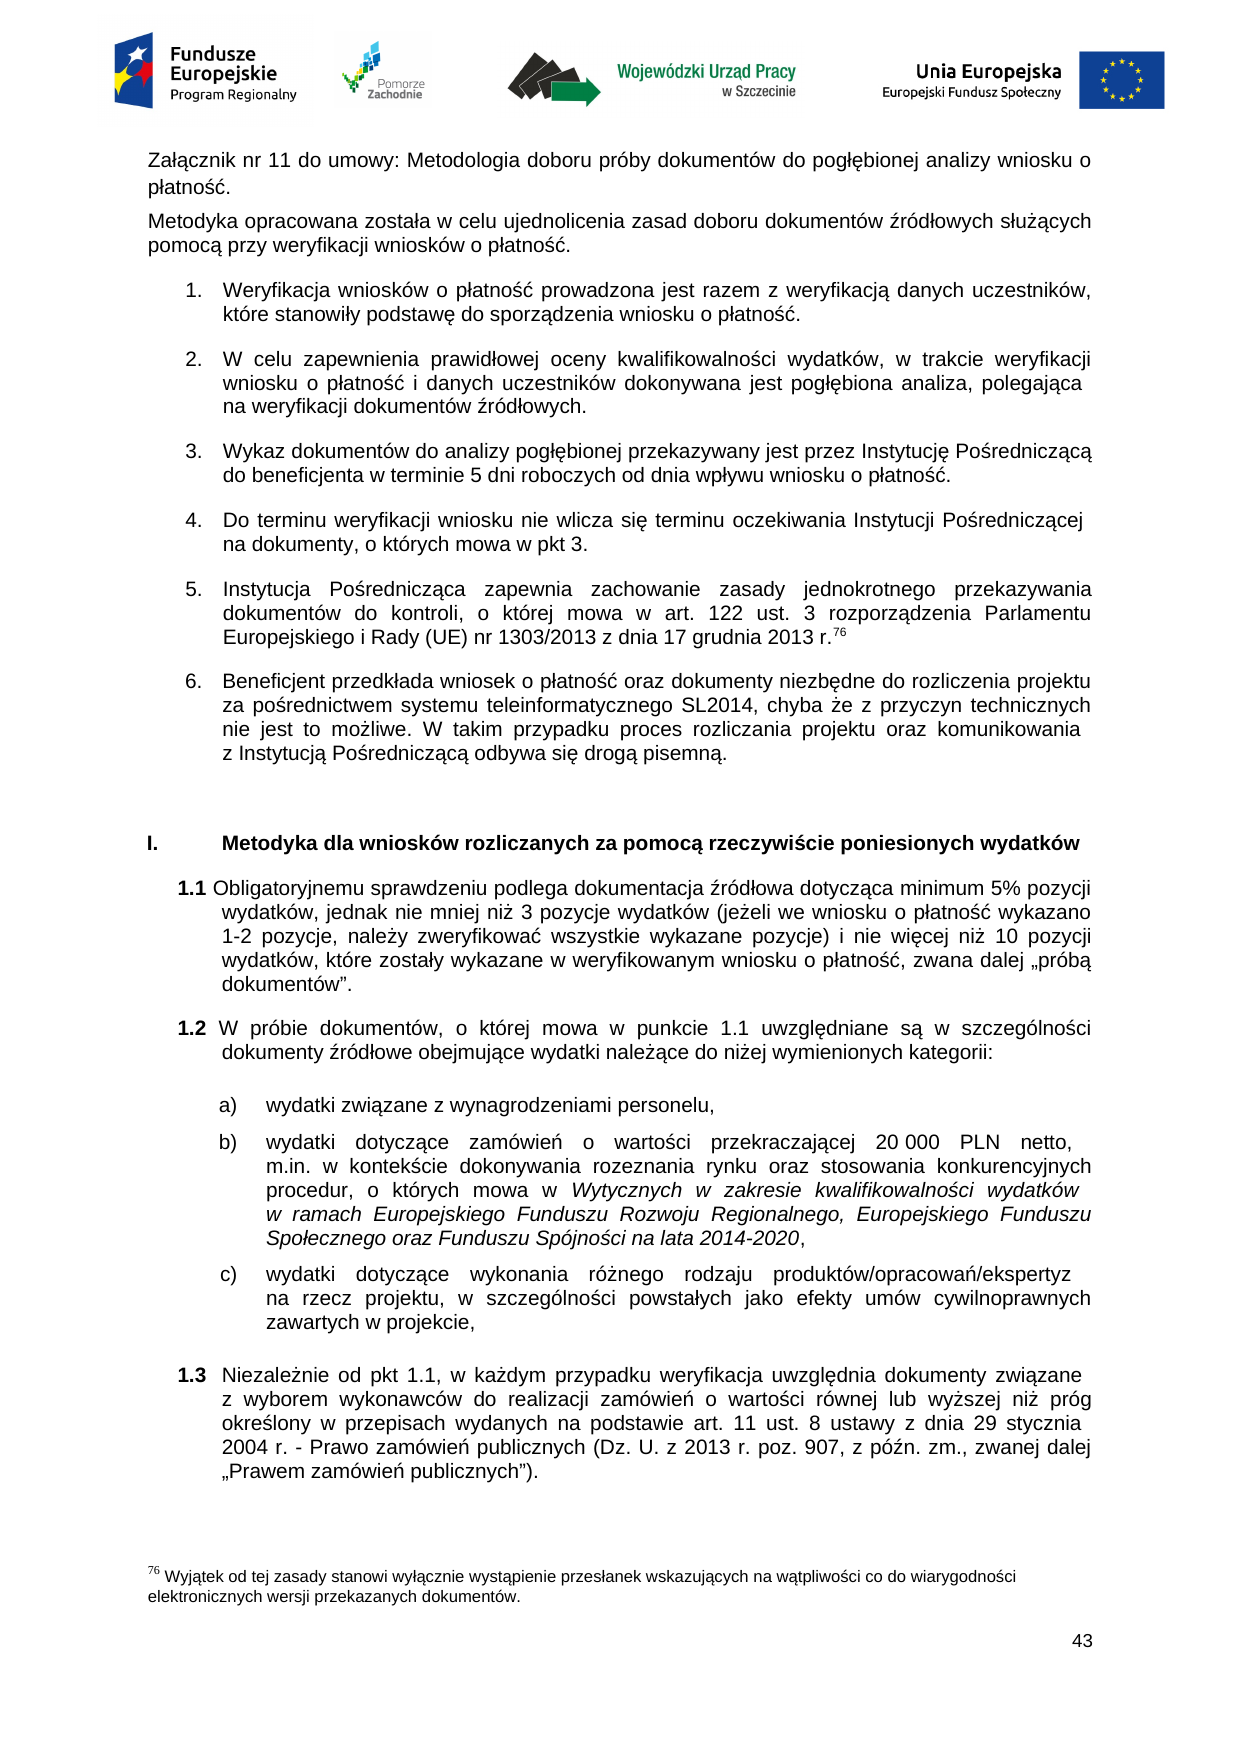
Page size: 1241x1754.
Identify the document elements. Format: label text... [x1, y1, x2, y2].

picture [96, 14, 314, 127]
text 1.1 Obligatoryjnemu sprawdzeniu podlega dokumentacja źródłowa dotycząca minimum 5% pozycji wydatków, jednak nie mniej niż 3 pozycje wydatków (jeżeli we wniosku o płatność wykazano 1-2 pozycje, należy zweryfikować wszystkie wykazane pozycje) i nie więcej niż 10 pozycji wydatków, które zostały wykazane w weryfikowanym wniosku o płatność, zwana dalej „próbą dokumentów”. [177, 876, 1092, 995]
list Weryfikacja wniosków o płatność prowadzona jest razem z weryfikacją danych uczestników, które stanowiły podstawę do sporządzenia wniosku o płatność. [185, 278, 1092, 326]
picture [863, 32, 1183, 128]
list Beneficjent przedkłada wniosek o płatność oraz dokumenty niezbędne do rozliczenia projektu za pośrednictwem systemu teleinformatycznego SL2014, chyba że z przyczyn technicznych nie jest to możliwe. W takim przypadku proces rozliczania projektu oraz komunikowania z Instytucją Pośredniczącą odbywa się drogą pisemną. [185, 669, 1092, 765]
text Załącznik nr 11 do umowy: Metodologia doboru próby dokumentów do pogłębionej analizy wniosku o płatność. [148, 148, 1092, 199]
list W celu zapewnienia prawidłowej oceny kwalifikowalności wydatków, w trakcie weryfikacji wniosku o płatność i danych uczestników dokonywana jest pogłębiona analiza, polegająca na weryfikacji dokumentów źródłowych. [185, 346, 1092, 418]
list wydatki dotyczące wykonania różnego rodzaju produktów/opracowań/ekspertyz na rzecz projektu, w szczególności powstałych jako efekty umów cywilnoprawnych zawartych w projekcie, [237, 1295, 1092, 1367]
list Instytucja Pośrednicząca zapewnia zachowanie zasady jednokrotnego przekazywania dokumentów do kontroli, o której mowa w art. 122 ust. 3 rozporządzenia Parlamentu Europejskiego i Rady (UE) nr 1303/2013 z dnia 17 grudnia 2013 r. [185, 577, 1092, 648]
list wydatki związane z wynagrodzeniami personelu, [237, 1093, 1092, 1117]
list Do terminu weryfikacji wniosku nie wlicza się terminu oczekiwania Instytucji Pośredniczącej na dokumenty, o których mowa w pkt 3. [185, 508, 1092, 556]
list Wykaz dokumentów do analizy pogłębionej przekazywany jest przez Instytucję Pośredniczącą do beneficjenta w terminie 5 dni roboczych od dnia wpływu wniosku o płatność. [185, 439, 1092, 487]
text Metodyka opracowana została w celu ujednolicenia zasad doboru dokumentów źródłowych służących pomocą przy weryfikacji wniosków o płatność. [148, 209, 1092, 257]
picture [333, 31, 433, 108]
list Metodyka dla wniosków rozliczanych za pomocą rzeczywiście poniesionych wydatków [147, 831, 1092, 855]
list Niezależnie od pkt 1.1, w każdym przypadku weryfikacja uwzględnia dokumenty związane z wyborem wykonawców do realizacji zamówień o wartości równej lub wyższej niż próg określony w przepisach wydanych na podstawie art. 11 ust. 8 ustawy z dnia 29 stycznia 2004 r. - Prawo zamówień publicznych (Dz. U. z 2013 r. poz. 907, z późn. zm., zwanej dalej „Prawem zamówień publicznych”). [177, 1396, 1092, 1516]
list wydatki dotyczące zamówień o wartości przekraczającej 20 000 PLN netto, m.in. w kontekście dokonywania rozeznania rynku oraz stosowania konkurencyjnych procedur, o których mowa w Wytycznych w zakresie kwalifikowalności wydatków w ramach Europejskiego Funduszu Rozwoju Regionalnego, Europejskiego Funduszu Społecznego oraz Funduszu Spójności na lata 2014-2020, [237, 1146, 1092, 1266]
picture [497, 41, 806, 118]
text 1.2 W próbie dokumentów, o której mowa w punkcie 1.1 uwzględniane są w szczególności dokumenty źródłowe obejmujące wydatki należące do niżej wymienionych kategorii: [177, 1016, 1092, 1064]
